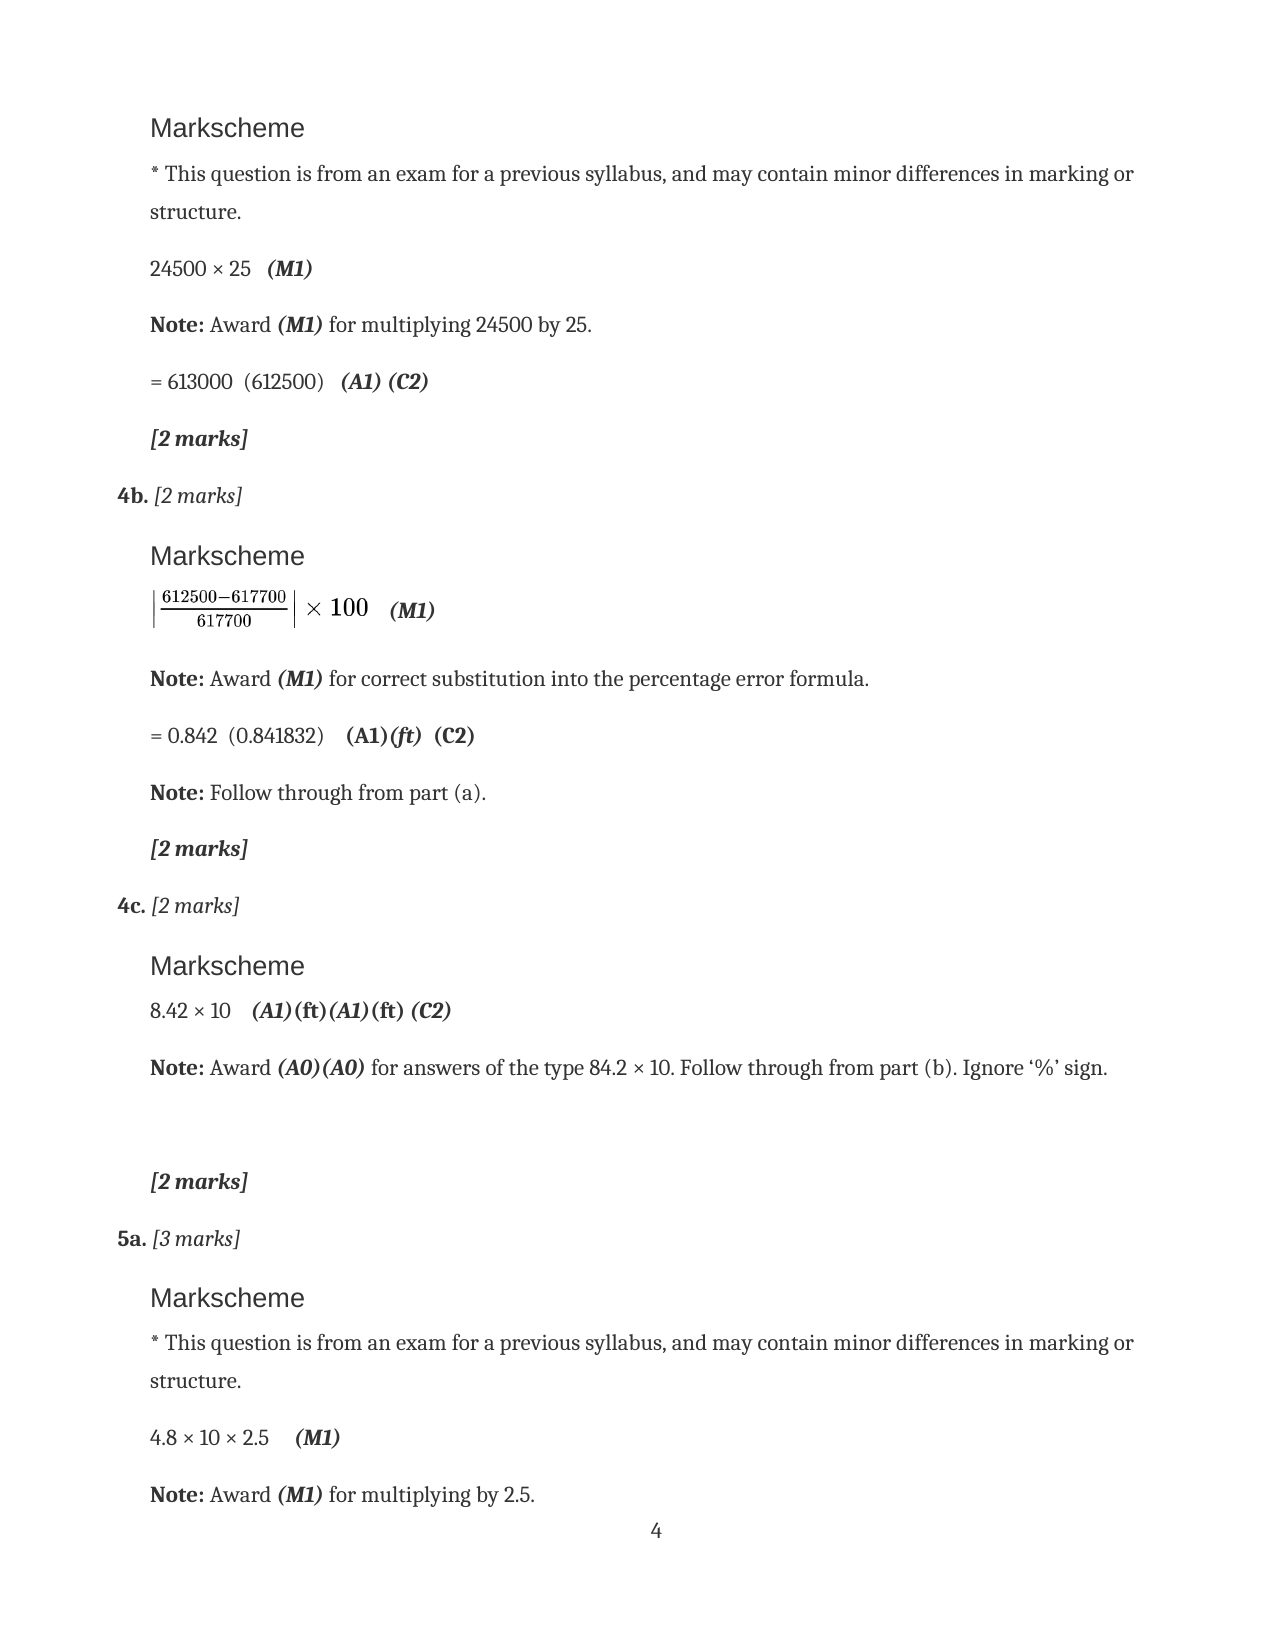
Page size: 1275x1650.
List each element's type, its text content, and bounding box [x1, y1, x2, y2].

subtitle Markscheme [150, 540, 1162, 571]
text Note: Award (M1) for multiplying by 2.5. [150, 1482, 1162, 1508]
text * This question is from an exam for a previous syllabus, and may contain minor differences in marking or structure. [150, 1330, 1162, 1395]
subtitle Markscheme [150, 112, 1162, 144]
text * This question is from an exam for a previous syllabus, and may contain minor differences in marking or structure. [150, 160, 1162, 225]
text 8.42 × 10 (A1)(ft)(A1)(ft) (C2) [150, 998, 1162, 1024]
text 24500 × 25 (M1) [150, 255, 1162, 282]
text Note: Award (M1) for multiplying 24500 by 25. [150, 312, 1162, 339]
text Note: Award (A0)(A0) for answers of the type 84.2 × 10. Follow through from part (b). Ignore ‘%’ sign. [150, 1055, 1162, 1081]
text Note: Follow through from part (a). [150, 779, 1162, 806]
text (M1) [150, 588, 1162, 635]
text Note: Award (M1) for correct substitution into the percentage error formula. [150, 666, 1162, 692]
text 4b. [2 marks] [112, 483, 1162, 509]
picture [150, 587, 369, 630]
text [2 marks] [150, 1168, 1162, 1195]
subtitle Markscheme [150, 1282, 1162, 1313]
text = 613000 (612500) (A1) (C2) [150, 369, 1162, 396]
text = 0.842 (0.841832) (A1)(ft) (C2) [150, 722, 1162, 749]
text 5a. [3 marks] [112, 1225, 1162, 1252]
text 4.8 × 10 × 2.5 (M1) [150, 1425, 1162, 1452]
text 4c. [2 marks] [112, 893, 1162, 919]
text [2 marks] [150, 836, 1162, 863]
text [2 marks] [150, 426, 1162, 452]
subtitle Markscheme [150, 950, 1162, 981]
